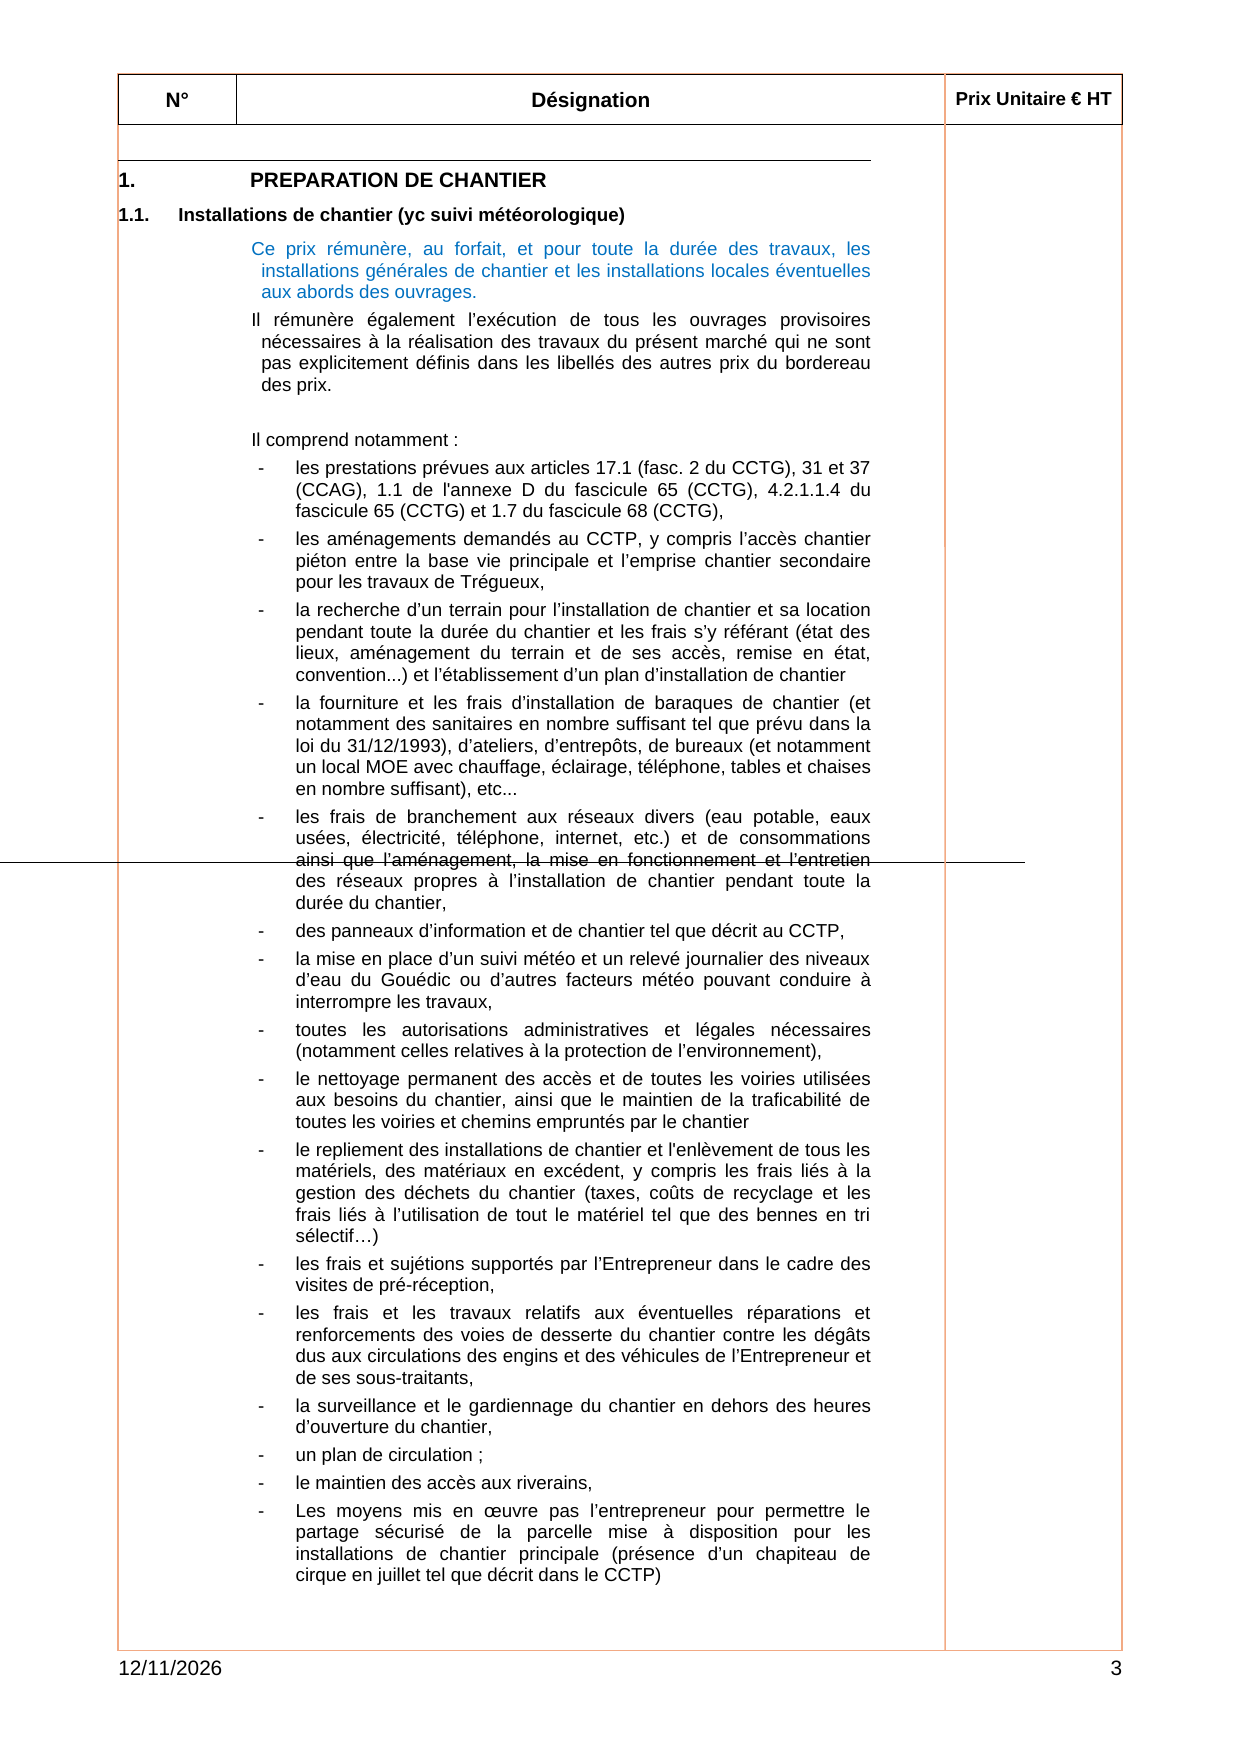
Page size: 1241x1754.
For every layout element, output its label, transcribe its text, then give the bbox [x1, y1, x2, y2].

list les aménagements demandés au CCTP, y compris l’accès chantier piéton entre la base vie principale et l’emprise chantier secondaire pour les travaux de Trégueux, [258, 528, 871, 593]
subtitle PREPARATION DE CHANTIER [118, 161, 871, 191]
text Ce prix rémunère, au forfait, et pour toute la durée des travaux, les installations générales de chantier et les installations locales éventuelles aux abords des ouvrages. [251, 238, 871, 303]
list toutes les autorisations administratives et légales nécessaires (notamment celles relatives à la protection de l’environnement), [258, 1018, 871, 1061]
list la recherche d’un terrain pour l’installation de chantier et sa location pendant toute la durée du chantier et les frais s’y référant (état des lieux, aménagement du terrain et de ses accès, remise en état, convention...) et l’établissement d’un plan d’installation de chantier [258, 599, 871, 685]
subtitle Installations de chantier (yc suivi météorologique) [118, 204, 1122, 226]
list les frais et sujétions supportés par l’Entrepreneur dans le cadre des visites de pré-réception, [258, 1253, 871, 1296]
list Les moyens mis en œuvre pas l’entrepreneur pour permettre le partage sécurisé de la parcelle mise à disposition pour les installations de chantier principale (présence d’un chapiteau de cirque en juillet tel que décrit dans le CCTP) [258, 1499, 871, 1586]
list la surveillance et le gardiennage du chantier en dehors des heures d’ouverture du chantier, [258, 1394, 871, 1438]
list les frais et les travaux relatifs aux éventuelles réparations et renforcements des voies de desserte du chantier contre les dégâts dus aux circulations des engins et des véhicules de l’Entrepreneur et de ses sous-traitants, [258, 1302, 871, 1388]
text Il rémunère également l’exécution de tous les ouvrages provisoires nécessaires à la réalisation des travaux du présent marché qui ne sont pas explicitement définis dans les libellés des autres prix du bordereau des prix. [251, 309, 871, 395]
list le repliement des installations de chantier et l'enlèvement de tous les matériels, des matériaux en excédent, y compris les frais liés à la gestion des déchets du chantier (taxes, coûts de recyclage et les frais liés à l’utilisation de tout le matériel tel que des bennes en tri sélectif…) [258, 1139, 871, 1246]
list des panneaux d’information et de chantier tel que décrit au CCTP, [258, 919, 871, 941]
list un plan de circulation ; [258, 1444, 871, 1466]
list le maintien des accès aux riverains, [258, 1472, 871, 1493]
text Il comprend notamment : [251, 429, 871, 451]
list le nettoyage permanent des accès et de toutes les voiries utilisées aux besoins du chantier, ainsi que le maintien de la traficabilité de toutes les voiries et chemins empruntés par le chantier [258, 1068, 871, 1132]
list la mise en place d’un suivi météo et un relevé journalier des niveaux d’eau du Gouédic ou d’autres facteurs météo pouvant conduire à interrompre les travaux, [258, 947, 871, 1012]
list les prestations prévues aux articles 17.1 (fasc. 2 du CCTG), 31 et 37 (CCAG), 1.1 de l'annexe D du fascicule 65 (CCTG), 4.2.1.1.4 du fascicule 65 (CCTG) et 1.7 du fascicule 68 (CCTG), [258, 457, 871, 522]
list la fourniture et les frais d’installation de baraques de chantier (et notamment des sanitaires en nombre suffisant tel que prévu dans la loi du 31/12/1993), d’ateliers, d’entrepôts, de bureaux (et notamment un local MOE avec chauffage, éclairage, téléphone, tables et chaises en nombre suffisant), etc... [258, 691, 871, 799]
list les frais de branchement aux réseaux divers (eau potable, eaux usées, électricité, téléphone, internet, etc.) et de consommations ainsi que l’aménagement, la mise en fonctionnement et l’entretien des réseaux propres à l’installation de chantier pendant toute la durée du chantier, [258, 806, 871, 913]
